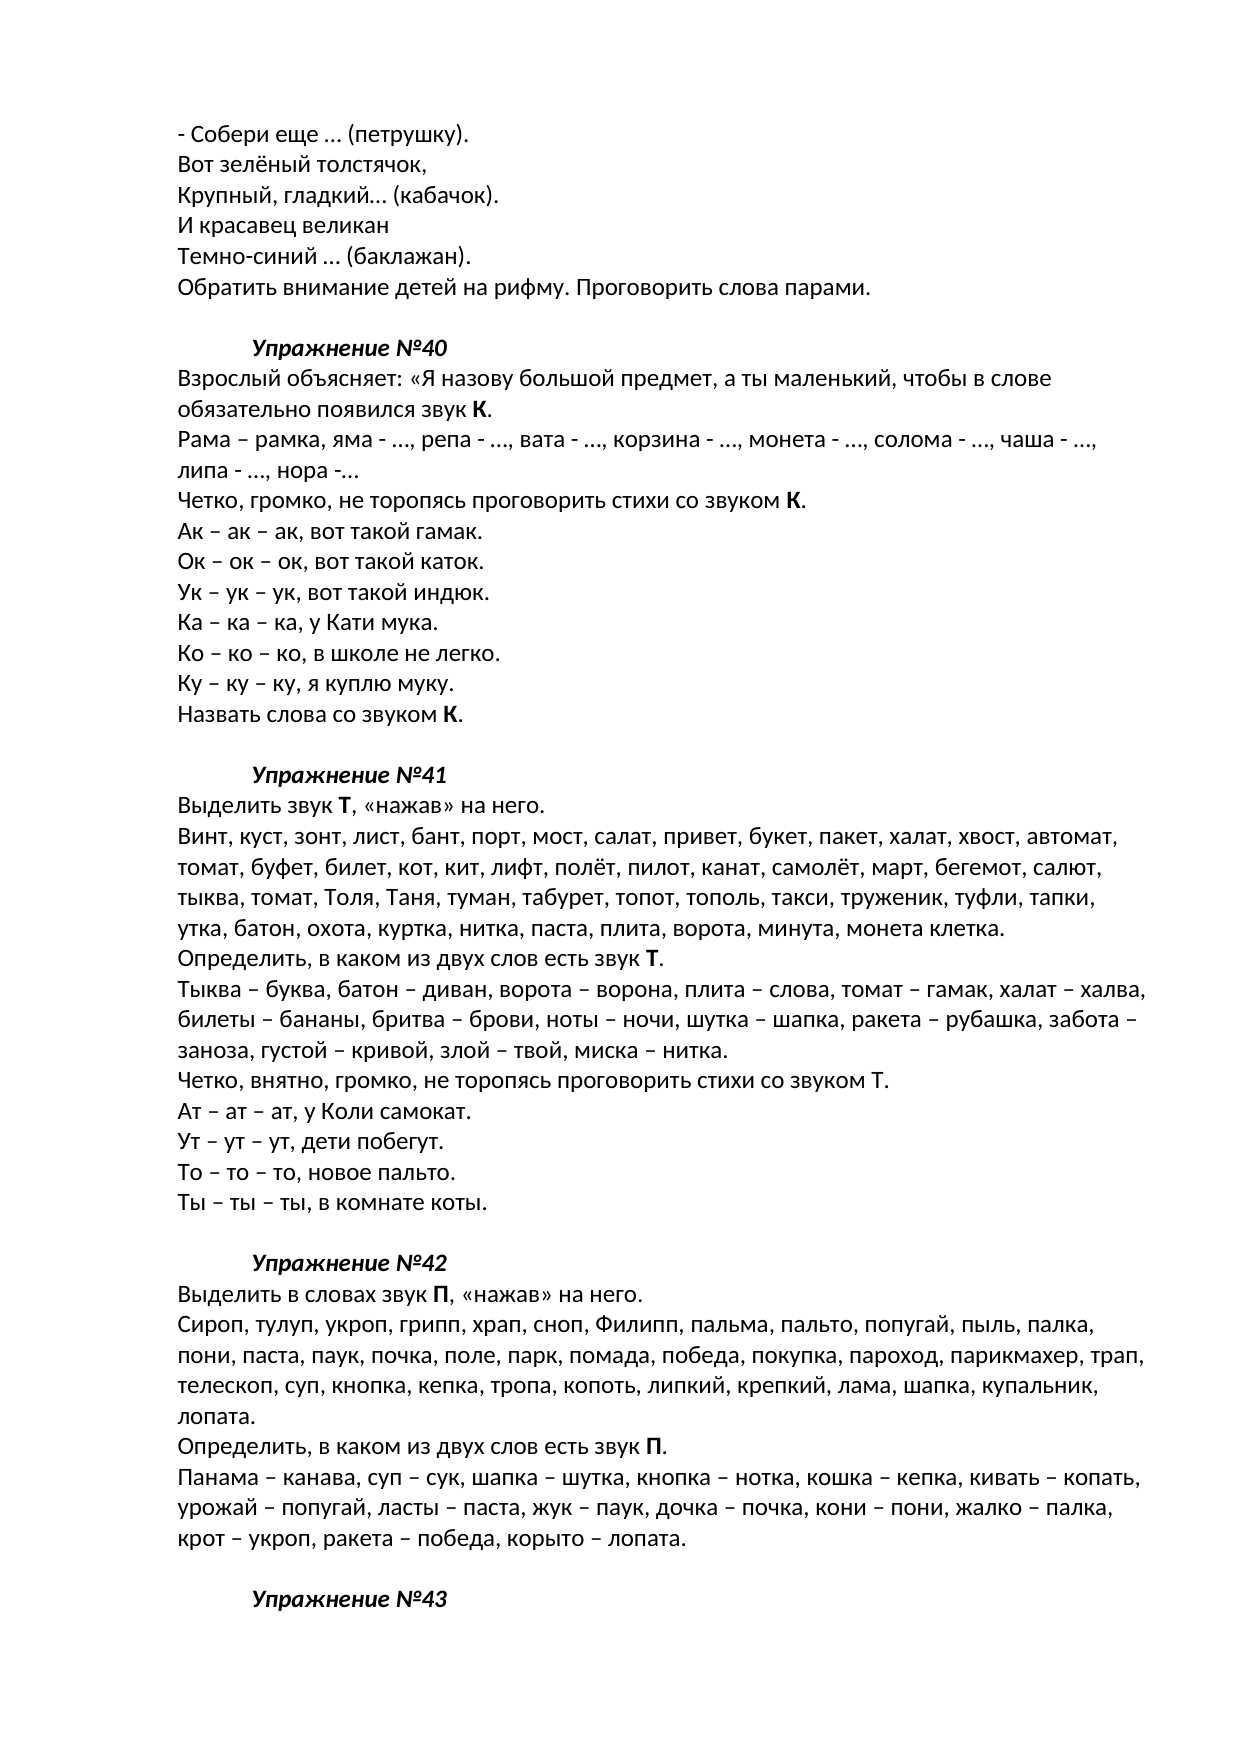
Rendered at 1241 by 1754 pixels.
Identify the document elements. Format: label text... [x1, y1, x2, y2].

text Панама – канава, суп – сук, шапка – шутка, кнопка – нотка, кошка – кепка, кивать – копать, урожай – попугай, ласты – паста, жук – паук, дочка – почка, кони – пони, жалко – палка, крот – укроп, ракета – победа, корыто – лопата. [177, 1461, 1152, 1553]
text Вот зелёный толстячок, [177, 149, 1152, 179]
text Назвать слова со звуком К. [177, 698, 1152, 728]
text Определить, в каком из двух слов есть звук Т. [177, 942, 1152, 973]
text Упражнение №43 [177, 1583, 1152, 1614]
text Четко, внятно, громко, не торопясь проговорить стихи со звуком Т. [177, 1064, 1152, 1095]
text Ут – ут – ут, дети побегут. [177, 1125, 1152, 1156]
text Упражнение №41 [177, 759, 1152, 789]
text Выделить в словах звук П, «нажав» на него. [177, 1278, 1152, 1308]
text Взрослый объясняет: «Я назову большой предмет, а ты маленький, чтобы в слове обязательно появился звук К. [177, 362, 1152, 423]
text Ат – ат – ат, у Коли самокат. [177, 1095, 1152, 1125]
text То – то – то, новое пальто. [177, 1156, 1152, 1186]
text Крупный, гладкий… (кабачок). [177, 179, 1152, 210]
text Определить, в каком из двух слов есть звук П. [177, 1431, 1152, 1461]
text Винт, куст, зонт, лист, бант, порт, мост, салат, привет, букет, пакет, халат, хвост, автомат, томат, буфет, билет, кот, кит, лифт, полёт, пилот, канат, самолёт, март, бегемот, салют, тыква, томат, Толя, Таня, туман, табурет, топот, тополь, такси, труженик, туфли, тапки, утка, батон, охота, куртка, нитка, паста, плита, ворота, минута, монета клетка. [177, 820, 1152, 942]
text Упражнение №40 [177, 332, 1152, 362]
text Ку – ку – ку, я куплю муку. [177, 667, 1152, 698]
text Ок – ок – ок, вот такой каток. [177, 545, 1152, 576]
text Ко – ко – ко, в школе не легко. [177, 637, 1152, 667]
text Четко, громко, не торопясь проговорить стихи со звуком К. [177, 484, 1152, 515]
text Выделить звук Т, «нажав» на него. [177, 789, 1152, 820]
text Тыква – буква, батон – диван, ворота – ворона, плита – слова, томат – гамак, халат – халва, билеты – бананы, бритва – брови, ноты – ночи, шутка – шапка, ракета – рубашка, забота – заноза, густой – кривой, злой – твой, миска – нитка. [177, 973, 1152, 1064]
text - Собери еще … (петрушку). [177, 118, 1152, 149]
text Ук – ук – ук, вот такой индюк. [177, 576, 1152, 606]
text Сироп, тулуп, укроп, грипп, храп, сноп, Филипп, пальма, пальто, попугай, пыль, палка, пони, паста, паук, почка, поле, парк, помада, победа, покупка, пароход, парикмахер, трап, телескоп, суп, кнопка, кепка, тропа, копоть, липкий, крепкий, лама, шапка, купальник, лопата. [177, 1308, 1152, 1431]
text Ка – ка – ка, у Кати мука. [177, 606, 1152, 637]
text Упражнение №42 [177, 1247, 1152, 1278]
text Рама – рамка, яма - …, репа - …, вата - …, корзина - …, монета - …, солома - …, чаша - …, липа - …, нора -… [177, 423, 1152, 484]
text Ты – ты – ты, в комнате коты. [177, 1186, 1152, 1217]
text И красавец великан [177, 210, 1152, 240]
text Ак – ак – ак, вот такой гамак. [177, 515, 1152, 545]
text Темно-синий … (баклажан). [177, 240, 1152, 271]
text Обратить внимание детей на рифму. Проговорить слова парами. [177, 271, 1152, 301]
